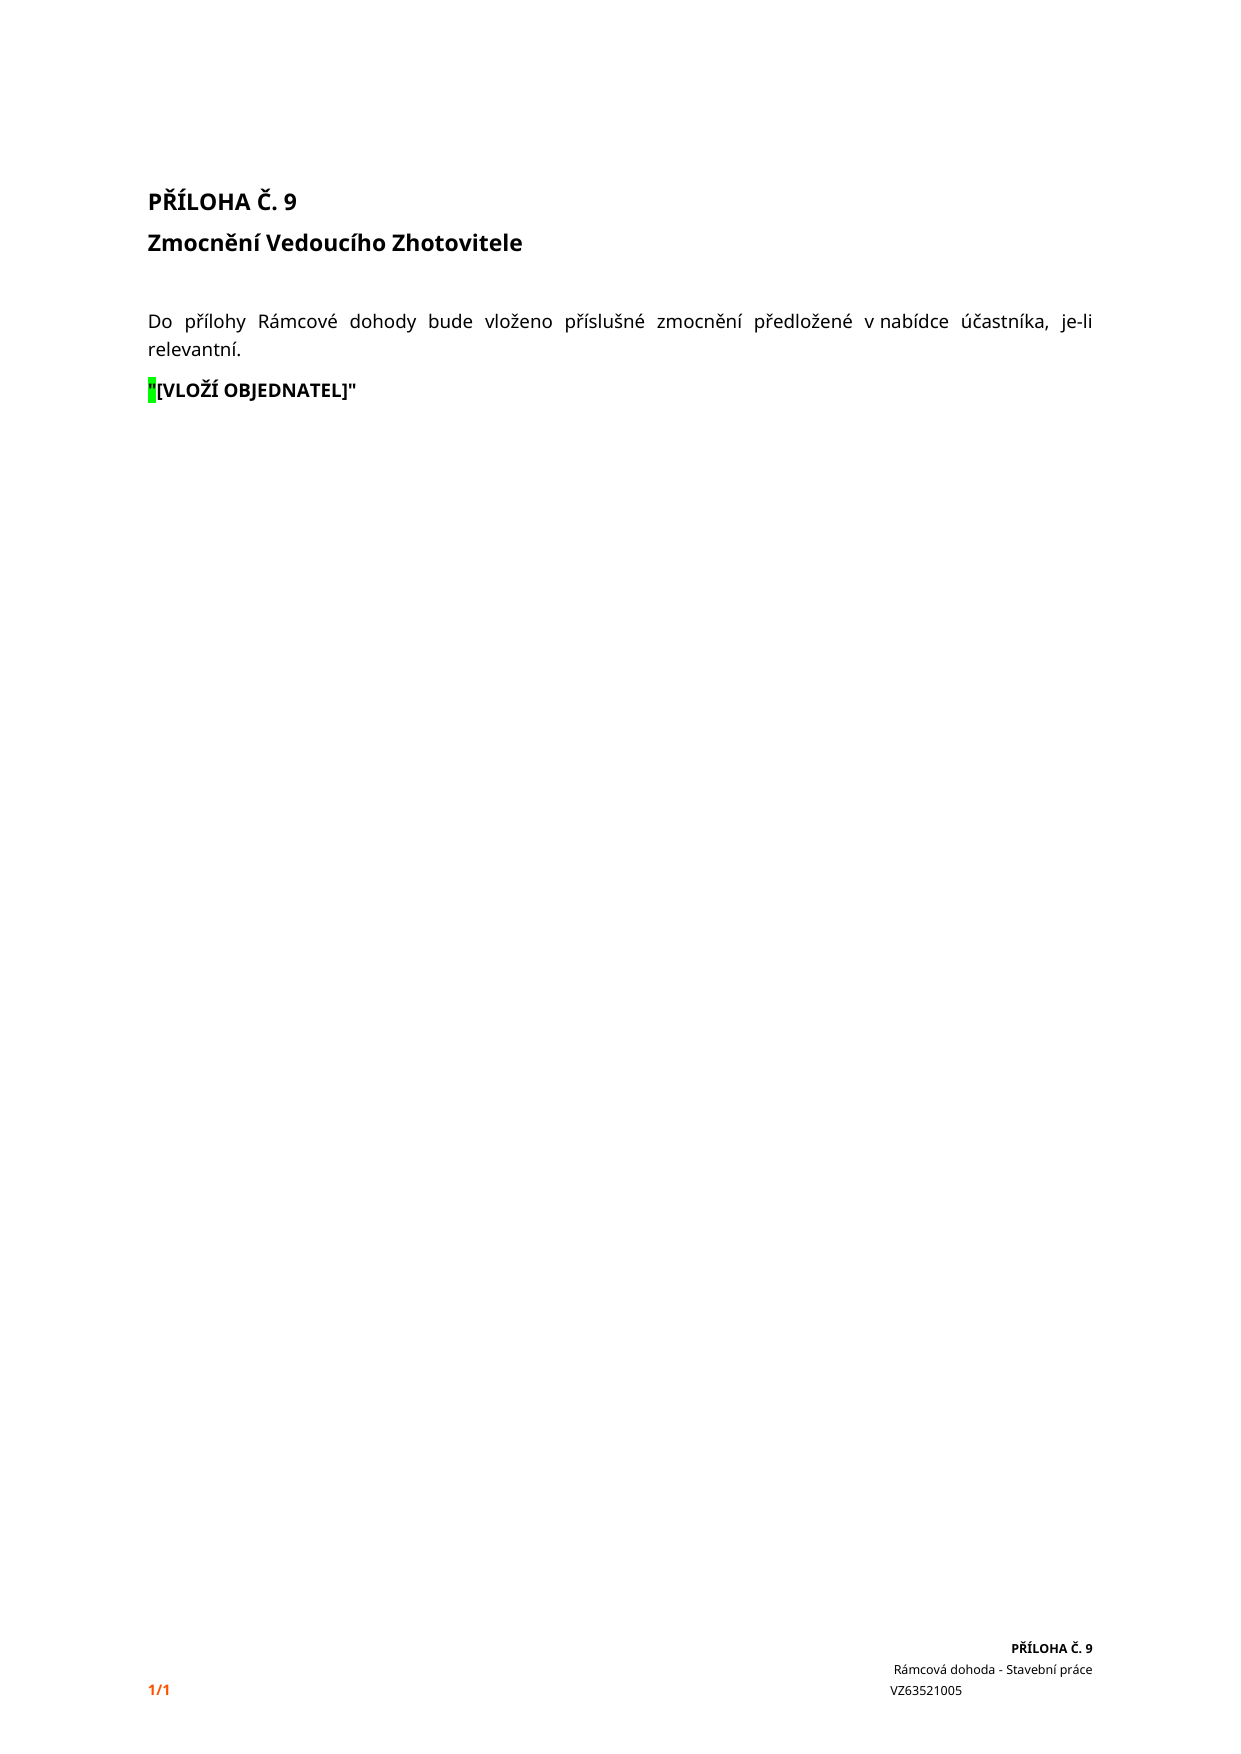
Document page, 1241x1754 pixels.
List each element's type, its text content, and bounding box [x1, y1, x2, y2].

text Zmocnění Vedoucího Zhotovitele [148, 228, 1093, 258]
text Do přílohy Rámcové dohody bude vloženo příslušné zmocnění předložené v nabídce účastníka, je-li relevantní. [148, 309, 1093, 362]
text Příloha č. 9 [148, 187, 1093, 216]
